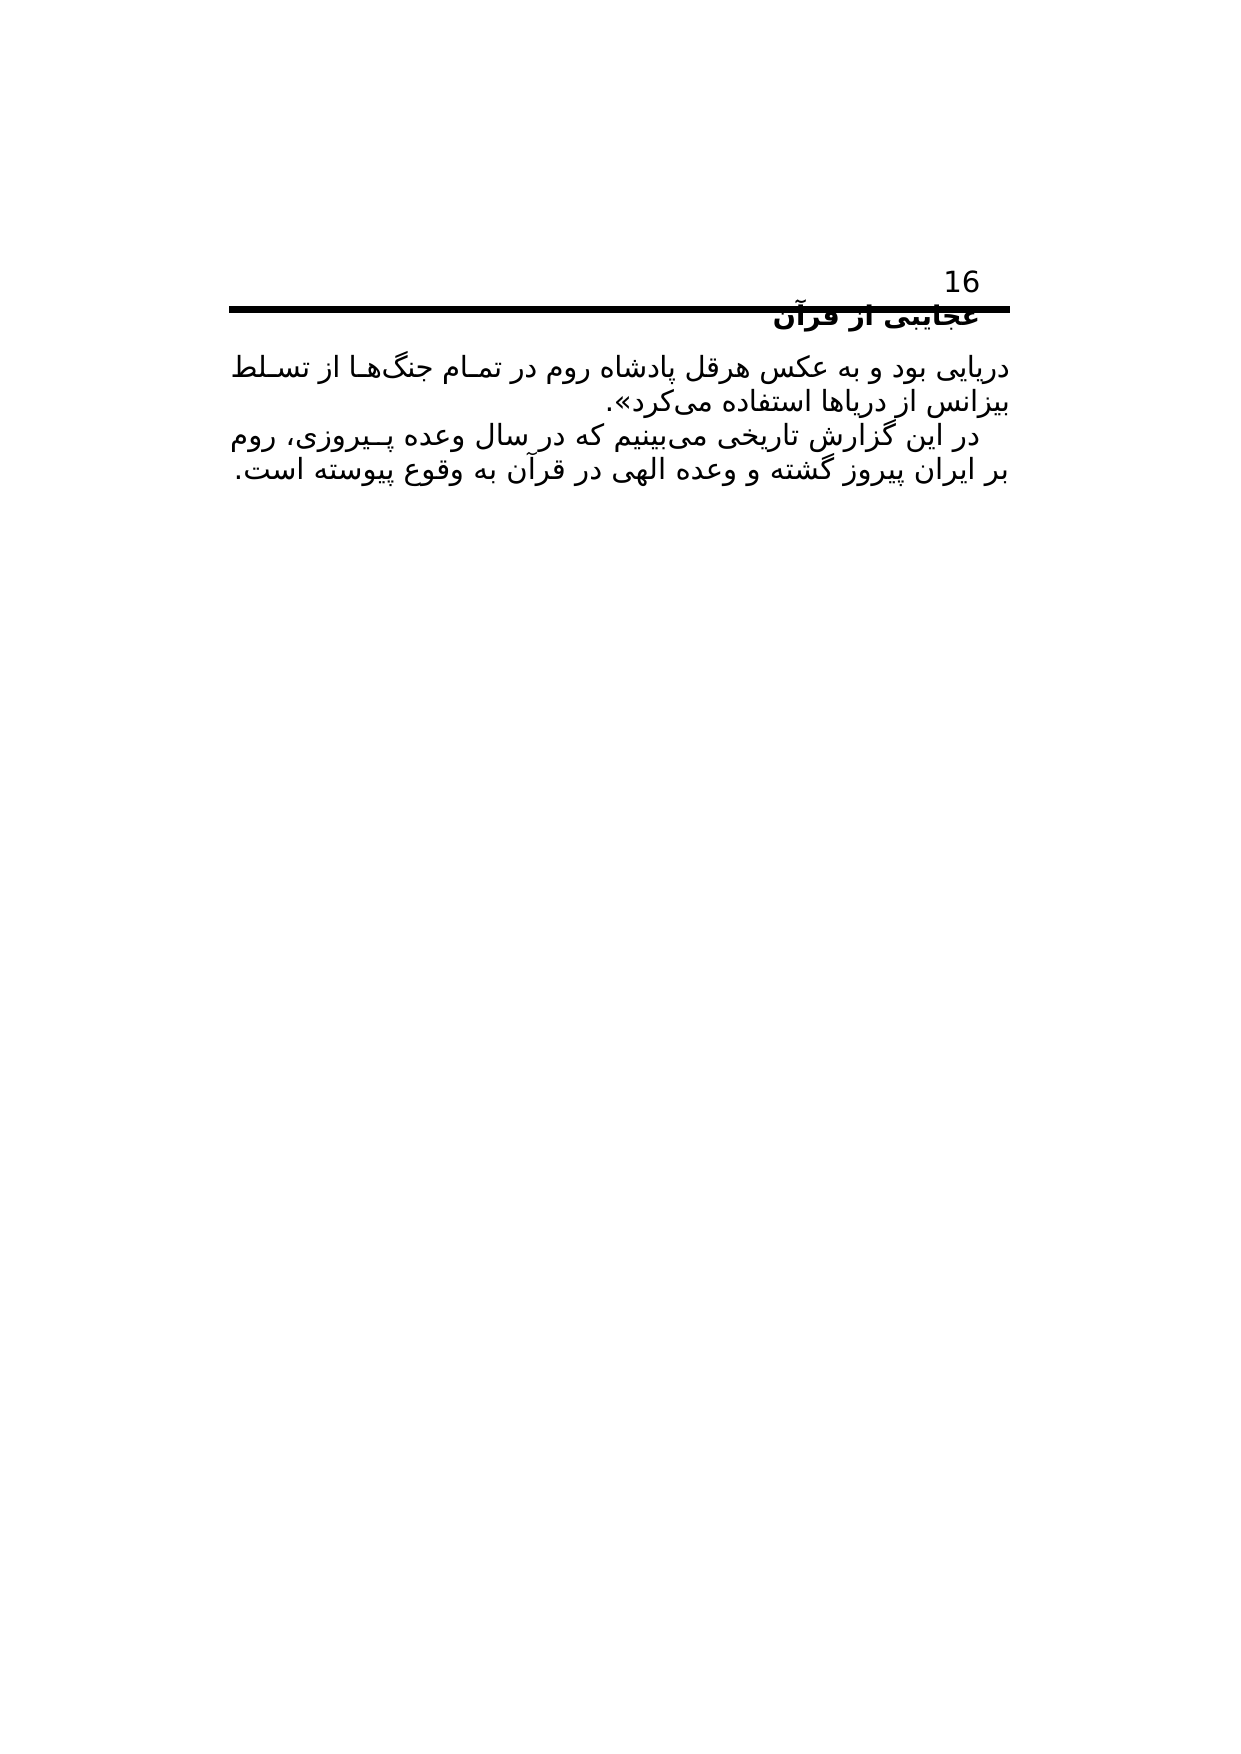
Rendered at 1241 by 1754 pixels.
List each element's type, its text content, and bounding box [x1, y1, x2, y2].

text در این گزارش تاریخی می‌بینیم که در سال وعده پیروزی، روم بر ایران پیروز گشته و وعده الهی در قرآن به وقوع پیوسته است. [230, 418, 1010, 486]
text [230, 350, 1010, 418]
